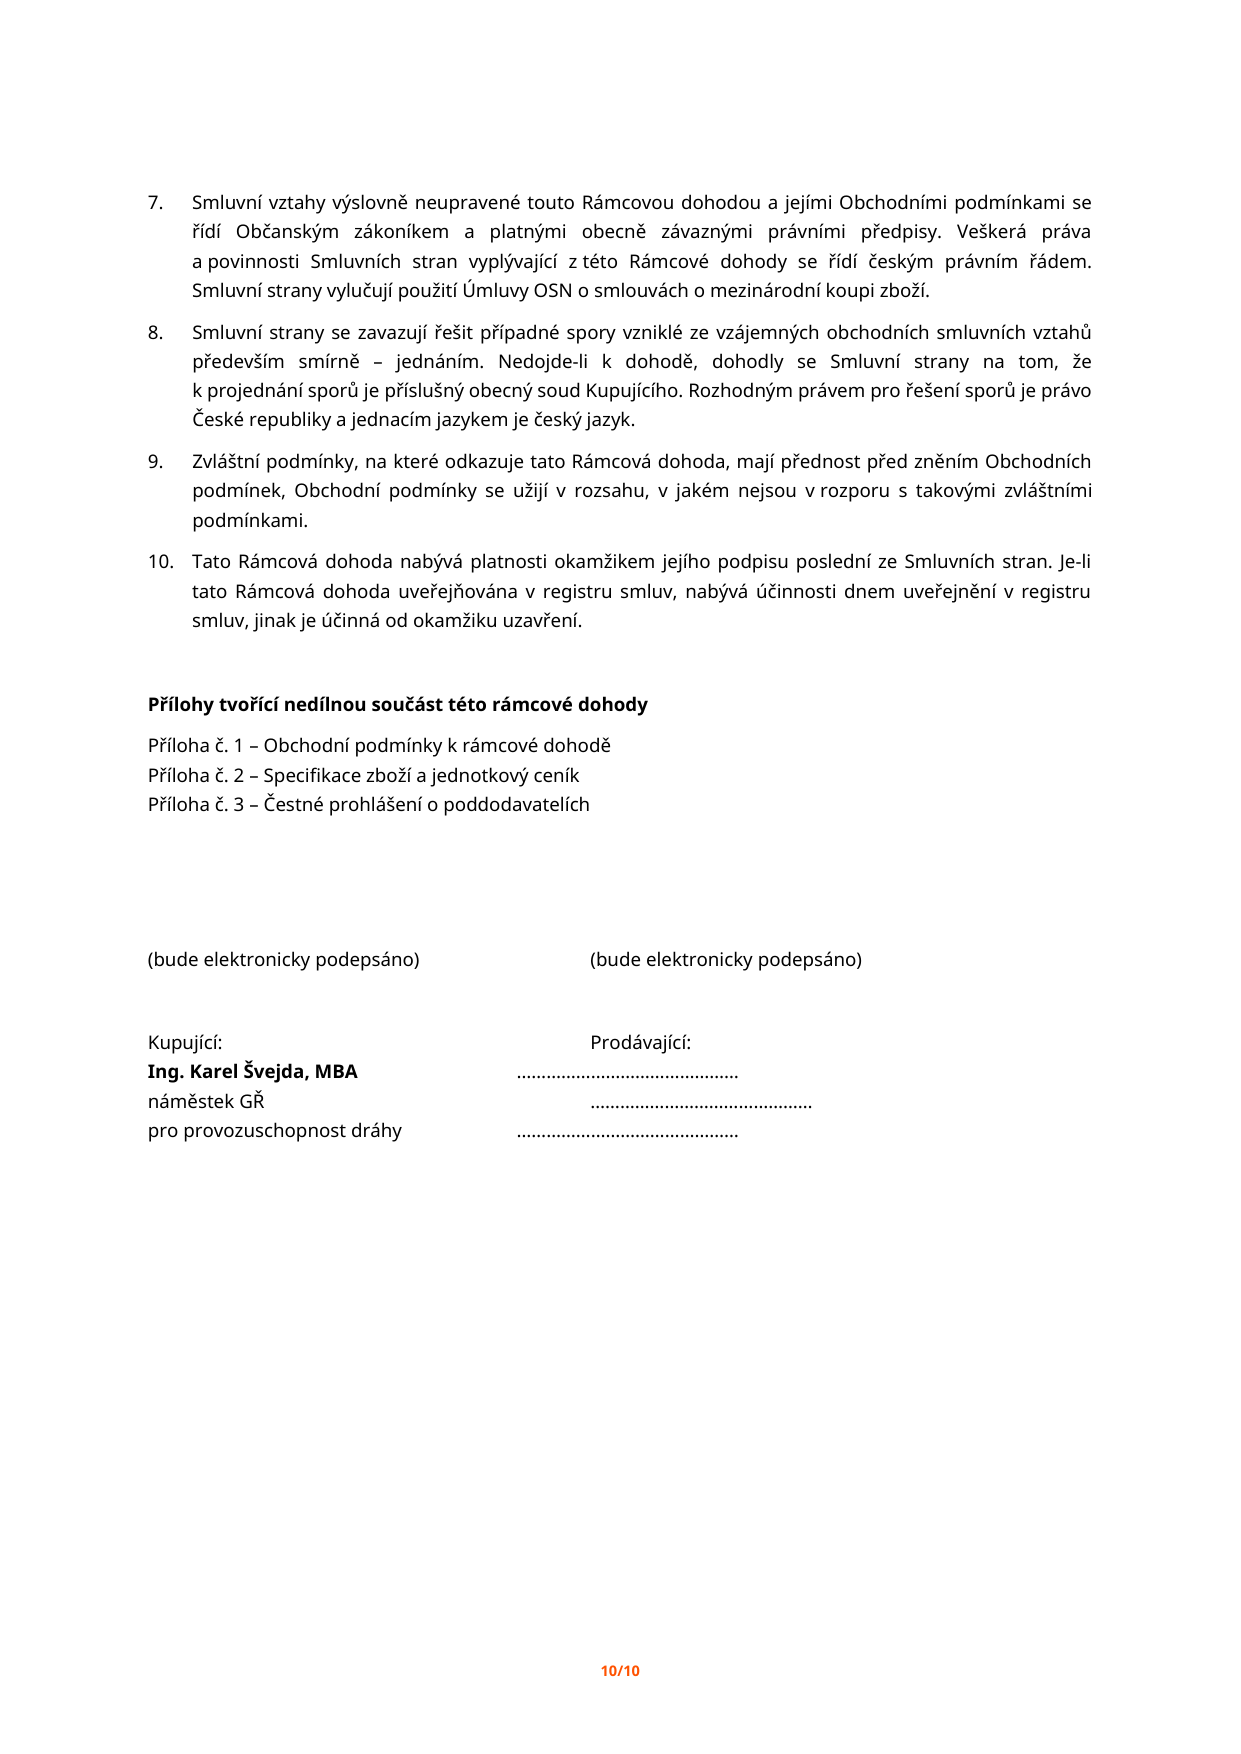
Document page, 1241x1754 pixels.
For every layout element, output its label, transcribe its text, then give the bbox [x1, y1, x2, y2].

text Příloha č. 2 – Specifikace zboží a jednotkový ceník [148, 762, 1095, 787]
list Smluvní vztahy výslovně neupravené touto Rámcovou dohodou a jejími Obchodními podmínkami se řídí Občanským zákoníkem a platnými obecně závaznými právními předpisy. Veškerá práva a povinnosti Smluvních stran vyplývající z této Rámcové dohody se řídí českým právním řádem. Smluvní strany vylučují použití Úmluvy OSN o smlouvách o mezinárodní koupi zboží. [148, 189, 1093, 303]
list Zvláštní podmínky, na které odkazuje tato Rámcová dohoda, mají přednost před zněním Obchodních podmínek, Obchodní podmínky se užijí v rozsahu, v jakém nejsou v rozporu s takovými zvláštními podmínkami. [148, 448, 1093, 533]
text Přílohy tvořící nedílnou součást této rámcové dohody [148, 691, 1095, 716]
list Smluvní strany se zavazují řešit případné spory vzniklé ze vzájemných obchodních smluvních vztahů především smírně – jednáním. Nedojde-li k dohodě, dohodly se Smluvní strany na tom, že k projednání sporů je příslušný obecný soud Kupujícího. Rozhodným právem pro řešení sporů je právo České republiky a jednacím jazykem je český jazyk. [148, 319, 1093, 432]
list Tato Rámcová dohoda nabývá platnosti okamžikem jejího podpisu poslední ze Smluvních stran. Je-li tato Rámcová dohoda uveřejňována v registru smluv, nabývá účinnosti dnem uveřejnění v registru smluv, jinak je účinná od okamžiku uzavření. [148, 549, 1093, 633]
text Příloha č. 1 – Obchodní podmínky k rámcové dohodě [148, 733, 1095, 758]
text (bude elektronicky podepsáno) (bude elektronicky podepsáno) [148, 946, 1093, 971]
text Ing. Karel Švejda, MBA ……………………………………… [148, 1059, 1093, 1084]
text Kupující: Prodávající: [148, 1029, 1093, 1055]
text Příloha č. 3 – Čestné prohlášení o poddodavatelích [148, 791, 1095, 817]
text pro provozuschopnost dráhy ……………………………………… [148, 1117, 1093, 1143]
text náměstek GŘ ……………………………………… [148, 1088, 1093, 1113]
